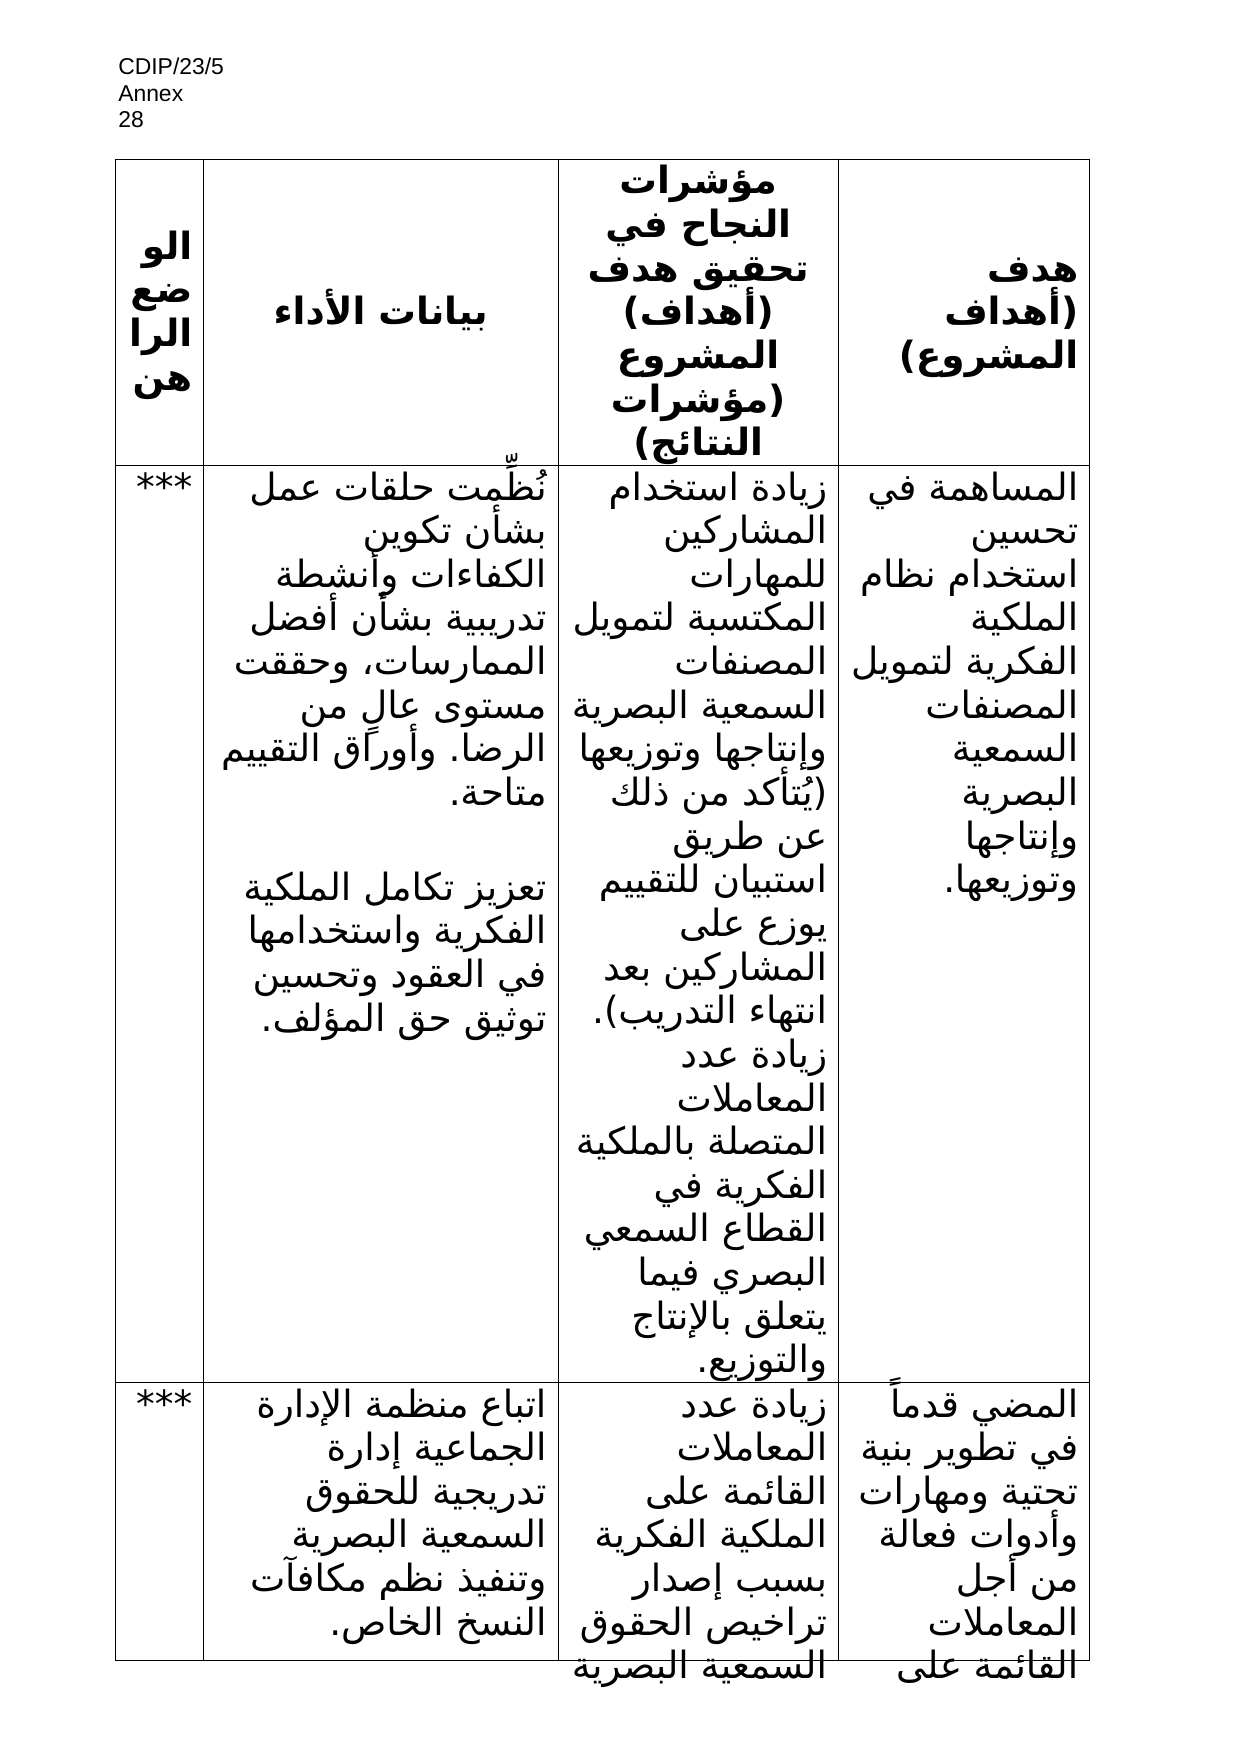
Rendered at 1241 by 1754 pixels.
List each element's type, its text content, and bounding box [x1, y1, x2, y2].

table_cell *** [116, 1383, 203, 1660]
table_header هدف (أهداف المشروع) [839, 160, 1089, 464]
table_header الوضع الراهن [116, 160, 203, 464]
table_cell نُظِّمت حلقات عمل بشأن تكوين الكفاءات وأنشطة تدريبية بشأن أفضل الممارسات، وحققت مستوى عالٍ من الرضا. وأوراق التقييم متاحة. تعزيز تكامل الملكية الفكرية واستخدامها في العقود وتحسين توثيق حق المؤلف. [204, 466, 558, 1382]
table_cell اتباع منظمة الإدارة الجماعية إدارة تدريجية للحقوق السمعية البصرية وتنفيذ نظم مكافآت النسخ الخاص. كان للمشروع تأثير إيجابي ملموس على السلطات في إصلاحاتها السياسية ودعمها للقطاع. تأكد تعزيز الانتفاع بالملكية الفكرية من خلال الممارسة التعاقدية والوثائق وتسجيل المصنفات. [204, 1383, 558, 1660]
table_cell زيادة عدد المعاملات القائمة على الملكية الفكرية بسبب إصدار تراخيص الحقوق السمعية البصرية من خلال المفاوضات الجماعية وممارسات إصدار التراخيص الجماعية وتنفيذ المبادئ التوجيهية. تطوير وزيادة البنية التحتية لإصدار تراخيص الحقوق السمعية البصرية بما يتفق مع المعايير الدولية، لا سيما من خلال منظمات الإدارة الجماعية. التنفيذ المطرد للأدوات وقواعد الأعمال الملائمة لإدارة المصنفات السمعية البصرية بما يتفق مع المعايير الدولية. [559, 1383, 838, 1660]
table_header مؤشرات النجاح في تحقيق هدف (أهداف) المشروع (مؤشرات النتائج) [559, 160, 838, 464]
table_cell المساهمة في تحسين استخدام نظام الملكية الفكرية لتمويل المصنفات السمعية البصرية وإنتاجها وتوزيعها. [839, 466, 1089, 1382]
table_header بيانات الأداء [204, 160, 558, 464]
table_cell *** [116, 466, 203, 1382]
table_cell زيادة استخدام المشاركين للمهارات المكتسبة لتمويل المصنفات السمعية البصرية وإنتاجها وتوزيعها (يُتأكد من ذلك عن طريق استبيان للتقييم يوزع على المشاركين بعد انتهاء التدريب). زيادة عدد المعاملات المتصلة بالملكية الفكرية في القطاع السمعي البصري فيما يتعلق بالإنتاج والتوزيع. [559, 466, 838, 1382]
table_cell المضي قدماً في تطوير بنية تحتية ومهارات وأدوات فعالة من أجل المعاملات القائمة على الملكية الفكرية وإصدار التراخيص والمهارات ذات الصلة بتحسين العائدات المالية على المبدعين في القطاع السمعي البصري والصناعة. [839, 1383, 1089, 1660]
